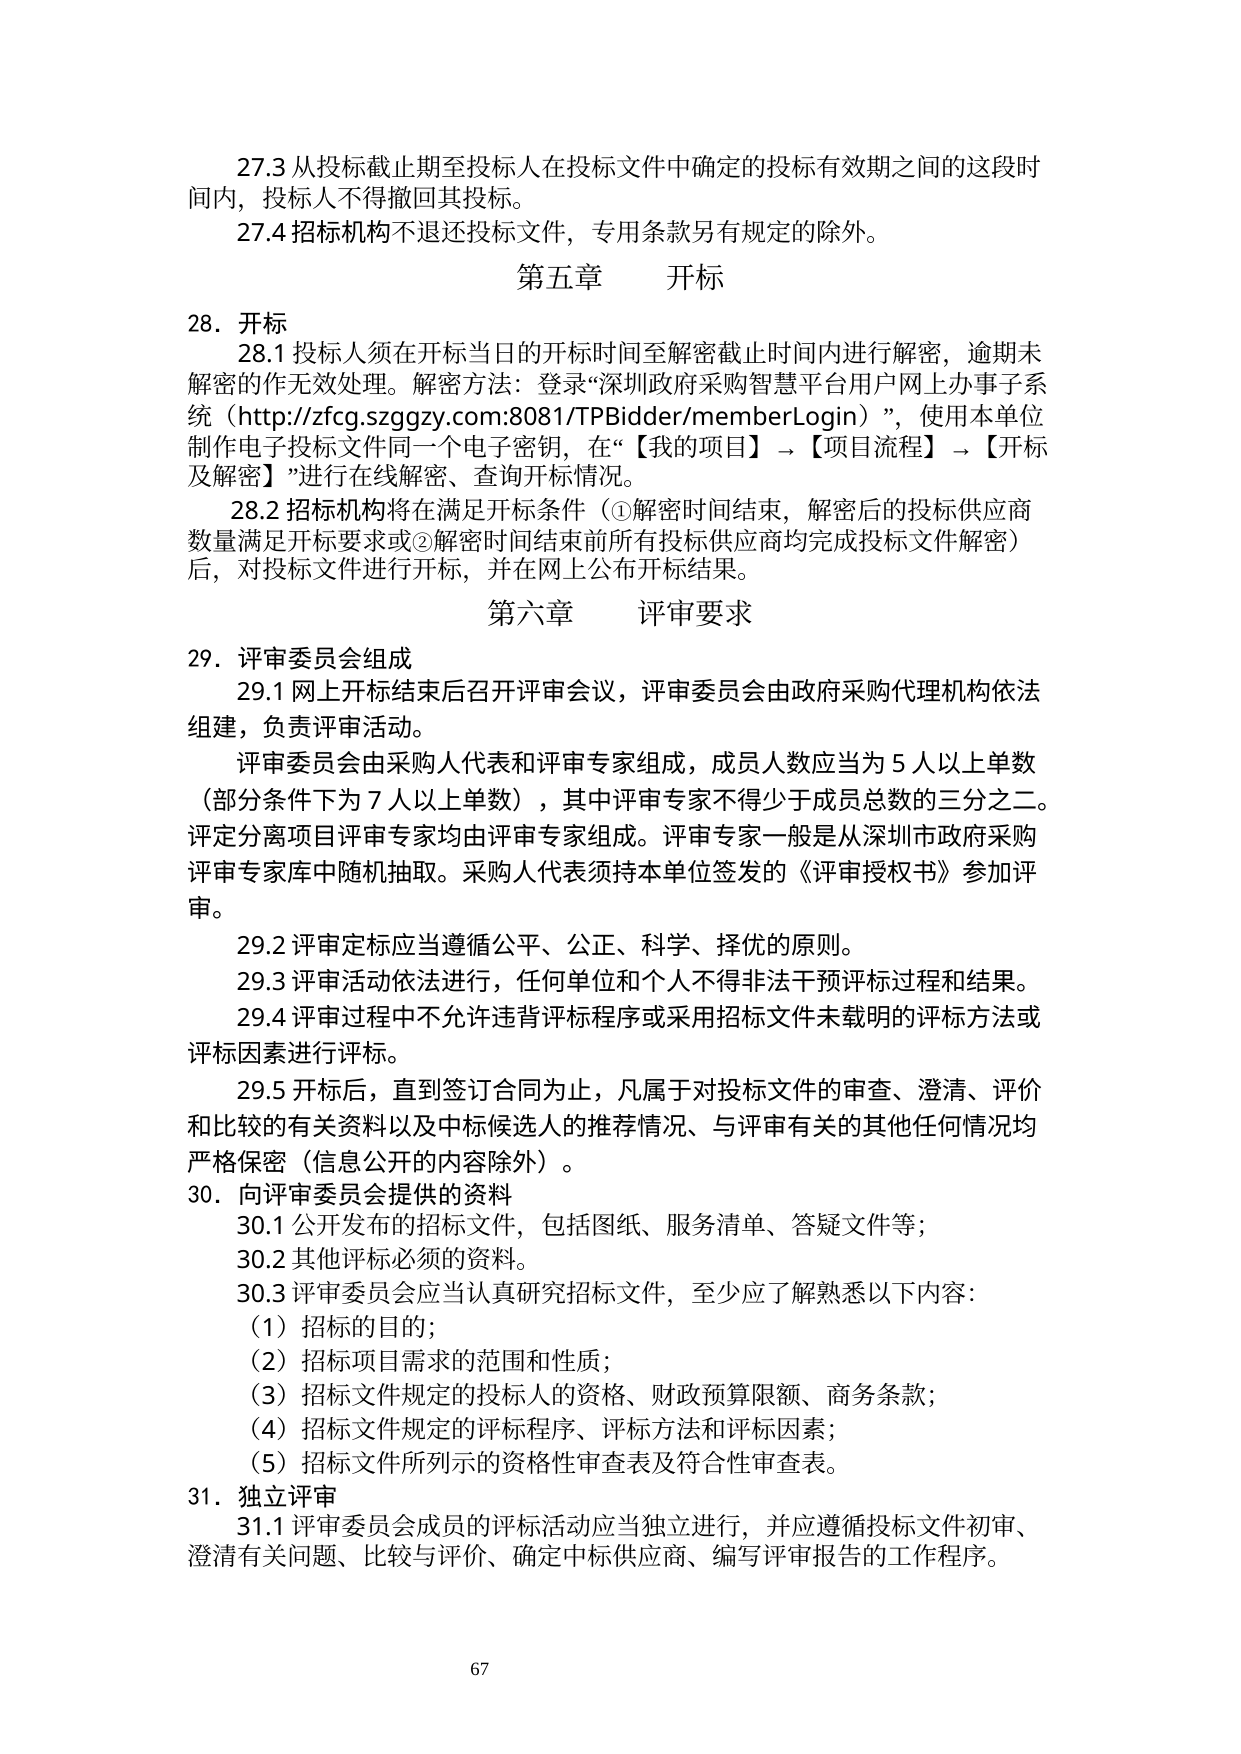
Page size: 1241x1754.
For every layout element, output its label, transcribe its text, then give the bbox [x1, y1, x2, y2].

text 31.1评审委员会成员的评标活动应当独立进行，并应遵循投标文件初审、澄清有关问题、比较与评价、确定中标供应商、编写评审报告的工作程序。 [187, 1508, 1053, 1571]
text 30．向评审委员会提供的资料 [187, 1179, 1053, 1207]
text 28.1投标人须在开标当日的开标时间至解密截止时间内进行解密，逾期未解密的作无效处理。解密方法：登录“深圳政府采购智慧平台用户网上办事子系统（http://zfcg.szggzy.com:8081/TPBidder/memberLogin）”，使用本单位制作电子投标文件同一个电子密钥，在“【我的项目】→【项目流程】→【开标及解密】”进行在线解密、查询开标情况。 [187, 336, 1053, 491]
text 29.1网上开标结束后召开评审会议，评审委员会由政府采购代理机构依法组建，负责评审活动。 [187, 671, 1053, 744]
text （1）招标的目的； [187, 1309, 1053, 1344]
text 30.3评审委员会应当认真研究招标文件，至少应了解熟悉以下内容： [187, 1276, 1053, 1309]
text 28.2 招标机构将在满足开标条件（①解密时间结束，解密后的投标供应商数量满足开标要求或②解密时间结束前所有投标供应商均完成投标文件解密）后，对投标文件进行开标，并在网上公布开标结果。 [187, 491, 1053, 584]
text 30.2其他评标必须的资料。 [187, 1241, 1053, 1276]
text 31．独立评审 [187, 1480, 1053, 1508]
text 评审委员会由采购人代表和评审专家组成，成员人数应当为5人以上单数（部分条件下为7人以上单数），其中评审专家不得少于成员总数的三分之二。评定分离项目评审专家均由评审专家组成。评审专家一般是从深圳市政府采购评审专家库中随机抽取。采购人代表须持本单位签发的《评审授权书》参加评审。 [187, 744, 1053, 925]
subtitle 开标 [187, 262, 1053, 295]
text 29．评审委员会组成 [187, 643, 1053, 671]
text 29.2评审定标应当遵循公平、公正、科学、择优的原则。 [187, 925, 1053, 961]
subtitle 评审要求 [187, 597, 1053, 630]
text 27.3从投标截止期至投标人在投标文件中确定的投标有效期之间的这段时间内，投标人不得撤回其投标。 [187, 150, 1053, 213]
text 30.1公开发布的招标文件，包括图纸、服务清单、答疑文件等； [187, 1207, 1053, 1241]
text 29.3评审活动依法进行，任何单位和个人不得非法干预评标过程和结果。 [187, 961, 1053, 998]
text （4）招标文件规定的评标程序、评标方法和评标因素； [187, 1412, 1053, 1446]
text （5）招标文件所列示的资格性审查表及符合性审查表。 [187, 1446, 1053, 1480]
text 27.4招标机构不退还投标文件，专用条款另有规定的除外。 [187, 213, 1053, 249]
text 29.5 开标后，直到签订合同为止，凡属于对投标文件的审查、澄清、评价和比较的有关资料以及中标候选人的推荐情况、与评审有关的其他任何情况均严格保密（信息公开的内容除外）。 [187, 1070, 1053, 1179]
text （3）招标文件规定的投标人的资格、财政预算限额、商务条款； [187, 1378, 1053, 1412]
text 29.4评审过程中不允许违背评标程序或采用招标文件未载明的评标方法或评标因素进行评标。 [187, 998, 1053, 1070]
text 28．开标 [187, 308, 1053, 336]
text （2）招标项目需求的范围和性质； [187, 1344, 1053, 1378]
